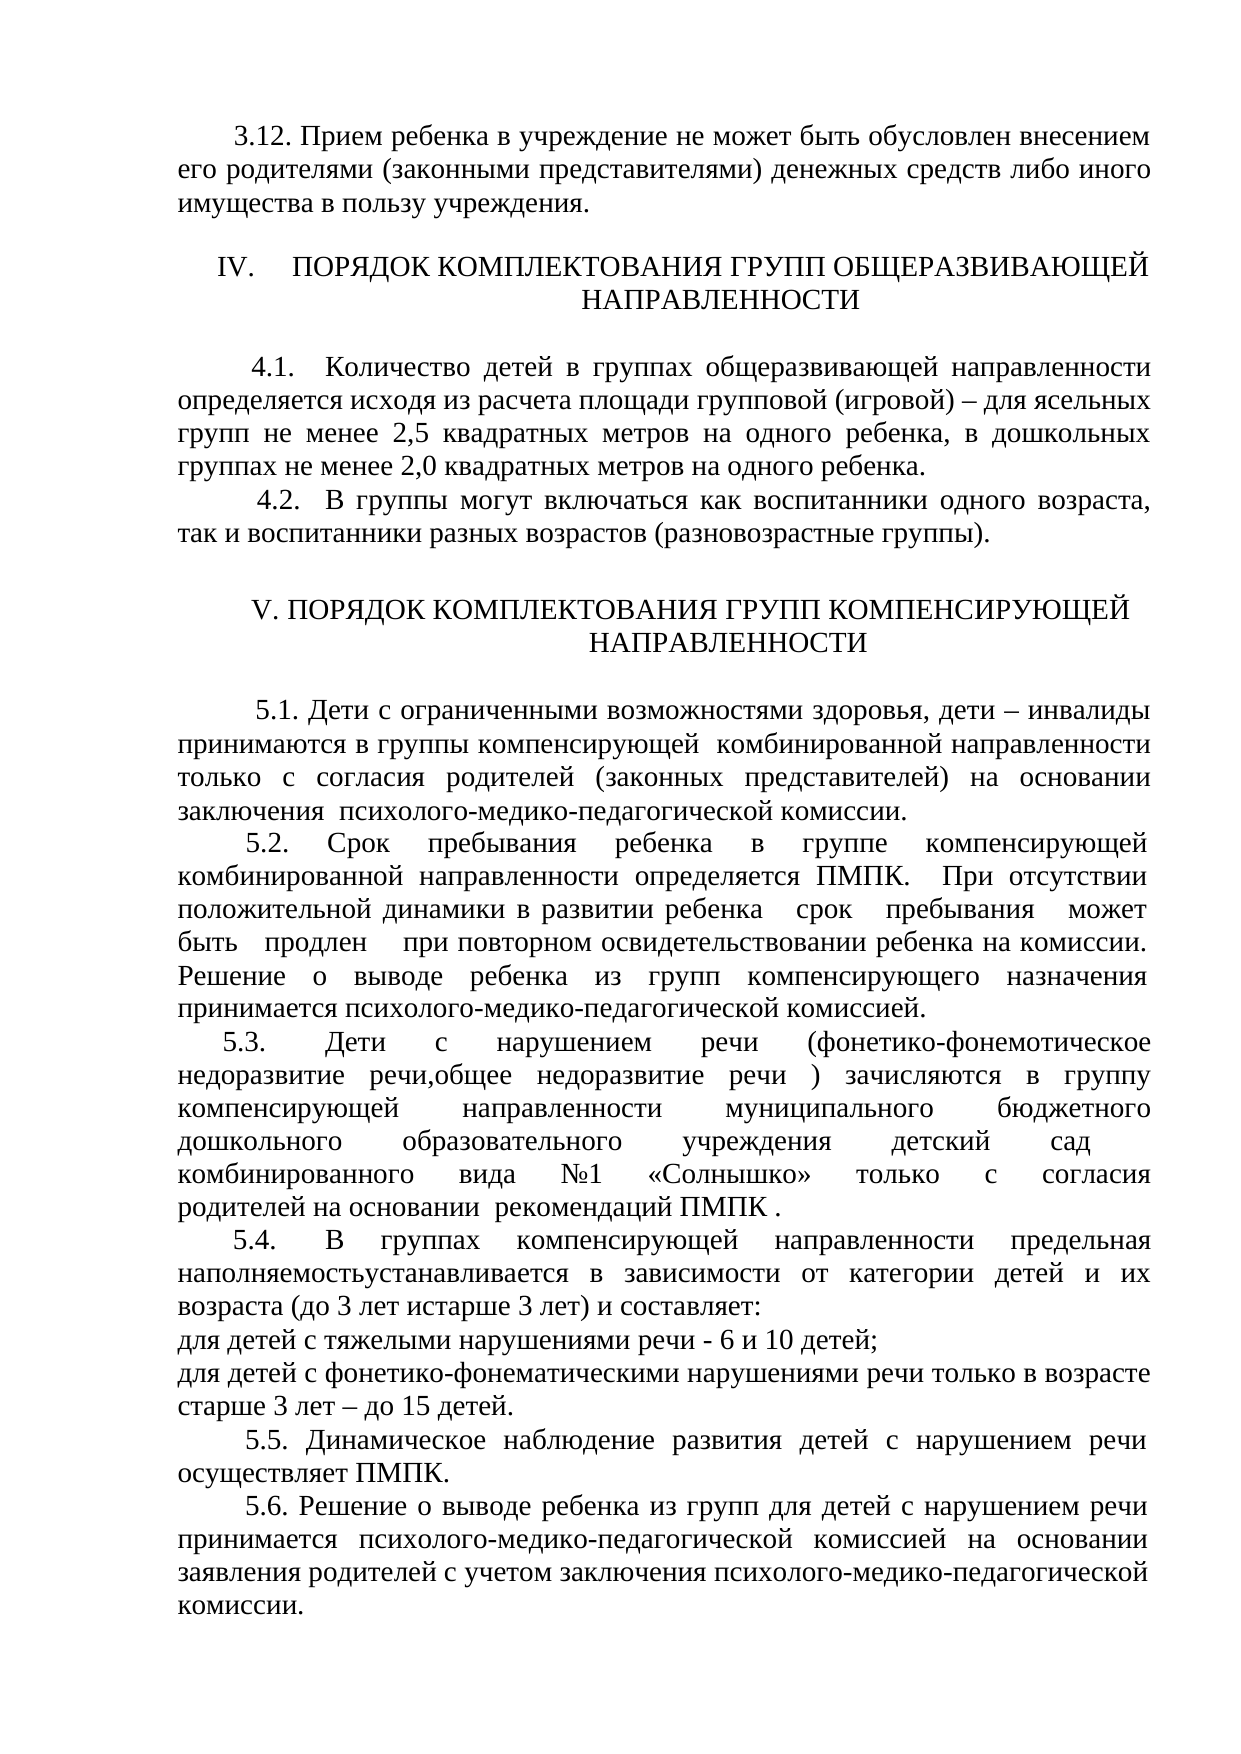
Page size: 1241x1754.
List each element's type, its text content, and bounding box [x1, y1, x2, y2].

text 5.1. Дети с ограниченными возможностями здоровья, дети – инвалиды принимаются в группы компенсирующей комбинированной направленности только с согласия родителей (законных представителей) на основании заключения психолого-медико-педагогической комиссии. [177, 692, 1152, 826]
text для детей с фонетико-фонематическими нарушениями речи только в возрасте старше 3 лет – до 15 детей. [177, 1356, 1152, 1422]
text 5.2. Срок пребывания ребенка в группе компенсирующей комбинированной направленности определяется ПМПК. При отсутствии положительной динамики в развитии ребенка срок пребывания может быть продлен при повторном освидетельствовании ребенка на комиссии. Решение о выводе ребенка из групп компенсирующего назначения принимается психолого-медико-педагогической комиссией. [177, 826, 1148, 1024]
text для детей с тяжелыми нарушениями речи - 6 и 10 детей; [177, 1323, 1152, 1356]
text 4.1. Количество детей в группах общеразвивающей направленности определяется исходя из расчета площади групповой (игровой) – для ясельных групп не менее 2,5 квадратных метров на одного ребенка, в дошкольных группах не менее 2,0 квадратных метров на одного ребенка. [177, 350, 1152, 482]
list ПОРЯДОК КОМПЛЕКТОВАНИЯ ГРУПП ОБЩЕРАЗВИВАЮЩЕЙ НАПРАВЛЕННОСТИ [215, 250, 1152, 316]
text 5.4. В группах компенсирующей направленности предельная наполняемостьустанавливается в зависимости от категории детей и их возраста (до 3 лет истарше 3 лет) и составляет: [177, 1223, 1152, 1322]
list ПОРЯДОК КОМПЛЕКТОВАНИЯ ГРУПП КОМПЕНСИРУЮЩЕЙ НАПРАВЛЕННОСТИ [215, 592, 1167, 659]
text 4.2. В группы могут включаться как воспитанники одного возраста, так и воспитанники разных возрастов (разновозрастные группы). [177, 482, 1152, 549]
text 3.12. Прием ребенка в учреждение не может быть обусловлен внесением его родителями (законными представителями) денежных средств либо иного имущества в пользу учреждения. [177, 118, 1152, 219]
text 5.3. Дети с нарушением речи (фонетико-фонемотическое недоразвитие речи,общее недоразвитие речи ) зачисляются в группу компенсирующей направленности муниципального бюджетного дошкольного образовательного учреждения детский сад комбинированного вида №1 «Солнышко» только с согласия родителей на основании рекомендаций ПМПК . [177, 1025, 1152, 1223]
text 5.5. Динамическое наблюдение развития детей с нарушением речи осуществляет ПМПК. [177, 1423, 1148, 1489]
text 5.6. Решение о выводе ребенка из групп для детей с нарушением речи принимается психолого-медико-педагогической комиссией на основании заявления родителей с учетом заключения психолого-медико-педагогической комиссии. [177, 1489, 1149, 1621]
